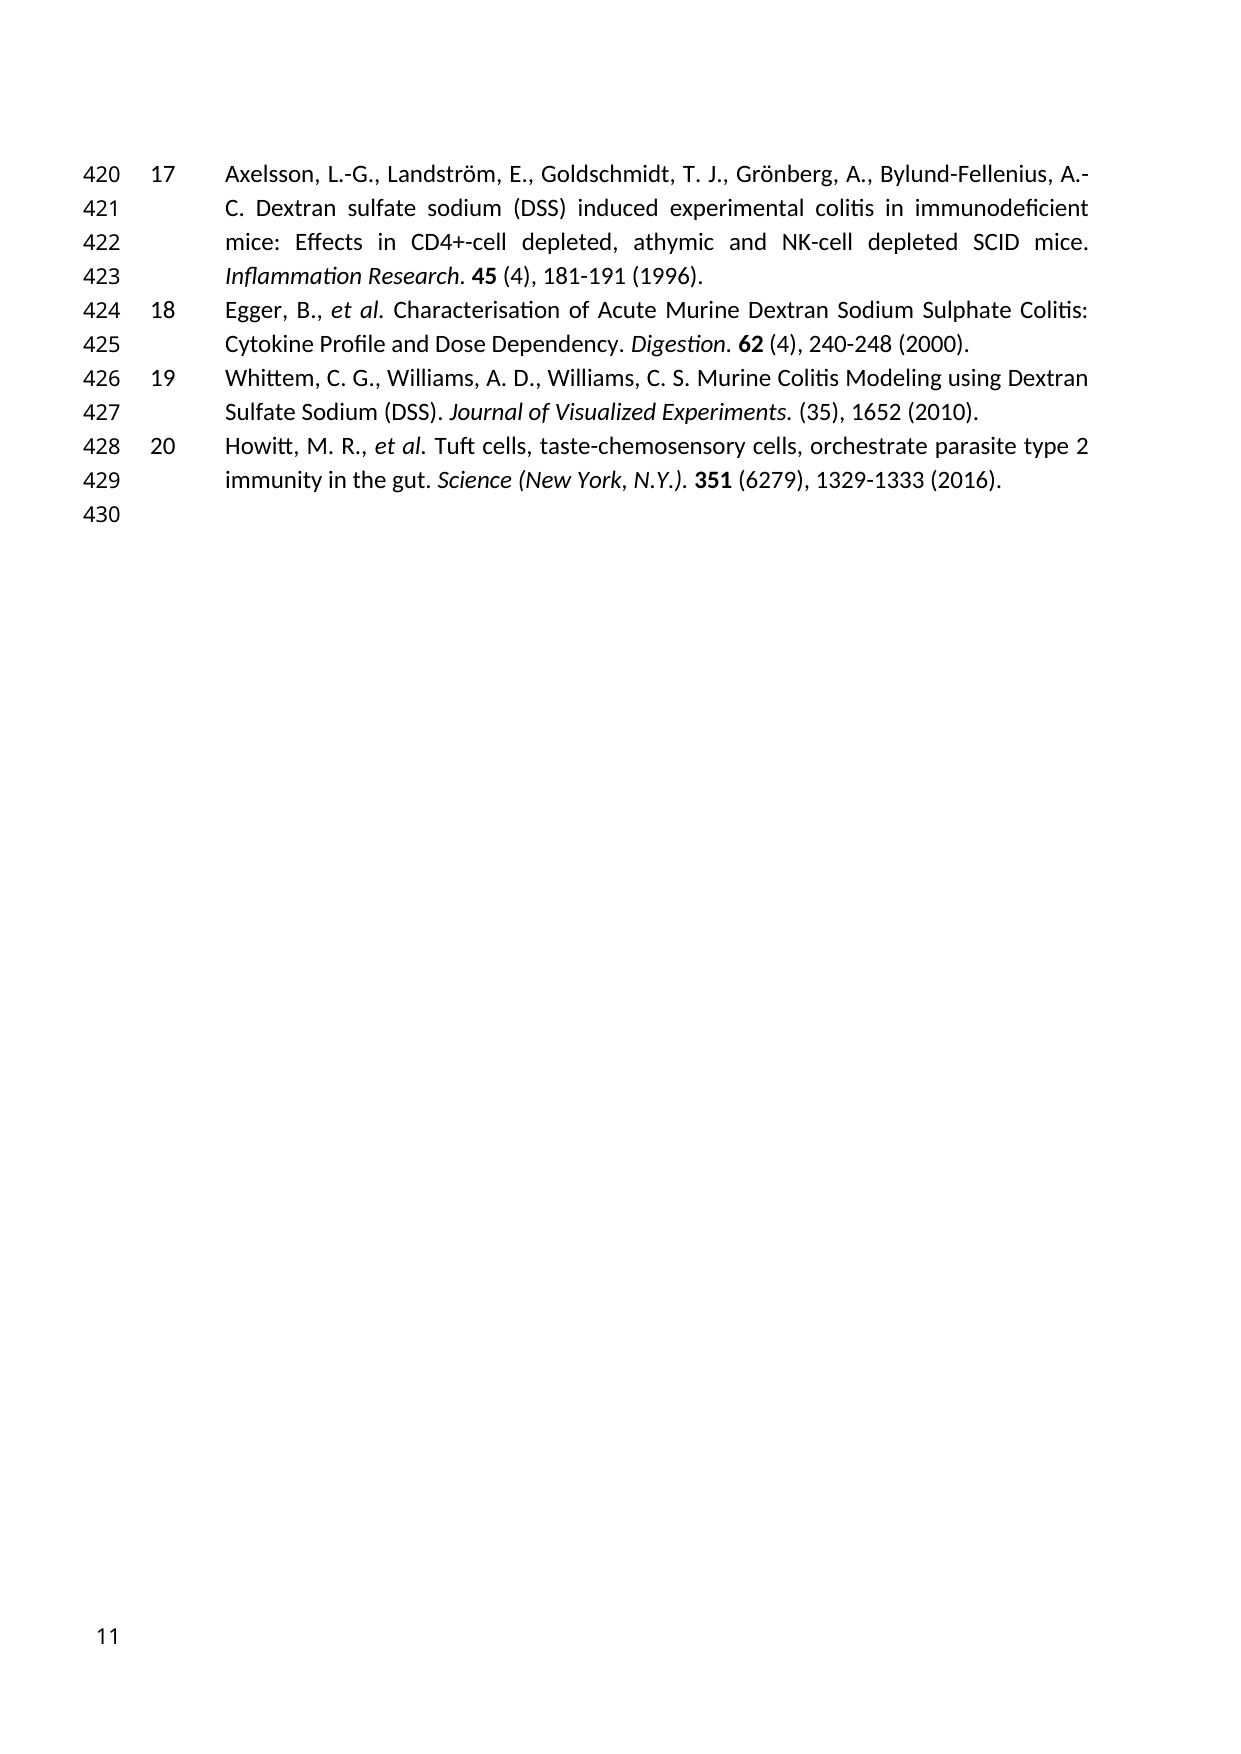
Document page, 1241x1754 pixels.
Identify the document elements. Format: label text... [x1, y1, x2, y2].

text 19 Whittem, C. G., Williams, A. D., Williams, C. S. Murine Colitis Modeling using Dextran Sulfate Sodium (DSS). Journal of Visualized Experiments. (35), 1652 (2010). [150, 360, 1090, 428]
text 20 Howitt, M. R., et al. Tuft cells, taste-chemosensory cells, orchestrate parasite type 2 immunity in the gut. Science (New York, N.Y.). 351 (6279), 1329-1333 (2016). [150, 428, 1090, 496]
text 17 Axelsson, L.-G., Landström, E., Goldschmidt, T. J., Grönberg, A., Bylund-Fellenius, A.-C. Dextran sulfate sodium (DSS) induced experimental colitis in immunodeficient mice: Effects in CD4+-cell depleted, athymic and NK-cell depleted SCID mice. Inflammation Research. 45 (4), 181-191 (1996). [150, 157, 1090, 292]
text 18 Egger, B., et al. Characterisation of Acute Murine Dextran Sodium Sulphate Colitis: Cytokine Profile and Dose Dependency. Digestion. 62 (4), 240-248 (2000). [150, 292, 1090, 360]
